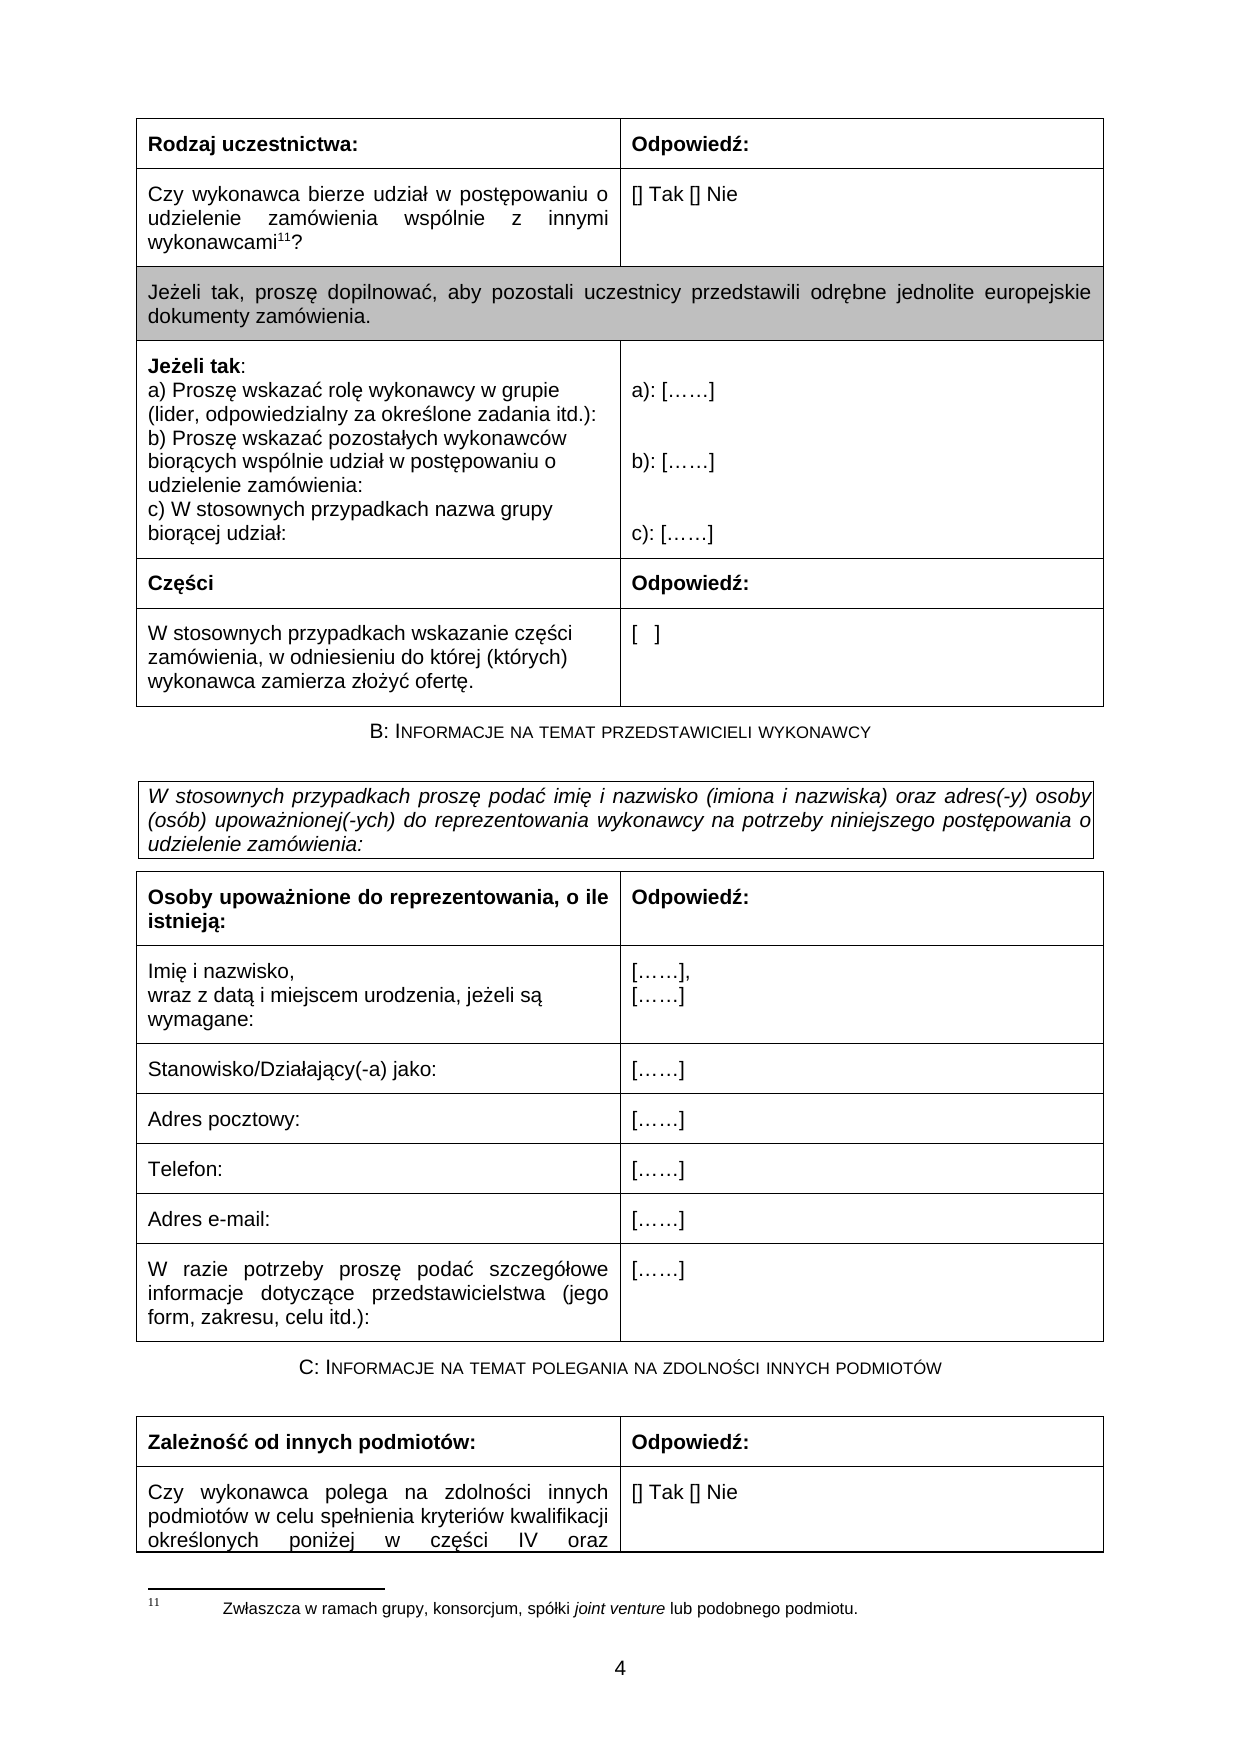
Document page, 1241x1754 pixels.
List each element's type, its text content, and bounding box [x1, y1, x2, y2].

table_cell W stosownych przypadkach wskazanie części zamówienia, w odniesieniu do której (których) wykonawca zamierza złożyć ofertę. [137, 609, 620, 706]
table_cell Adres e-mail: [137, 1194, 620, 1243]
title C: Informacje na temat polegania na zdolności innych podmiotów [148, 1354, 1093, 1378]
table_cell [] Tak [] Nie [621, 169, 1103, 266]
table_cell W razie potrzeby proszę podać szczegółowe informacje dotyczące przedstawicielstwa (jego form, zakresu, celu itd.): [137, 1244, 620, 1341]
table_cell Imię i nazwisko, wraz z datą i miejscem urodzenia, jeżeli są wymagane: [137, 946, 620, 1043]
table_cell Adres pocztowy: [137, 1094, 620, 1143]
table_cell [……] [621, 1094, 1103, 1143]
table_cell Części [137, 559, 620, 608]
text W stosownych przypadkach proszę podać imię i nazwisko (imiona i nazwiska) oraz adres(-y) osoby (osób) upoważnionej(-ych) do reprezentowania wykonawcy na potrzeby niniejszego postępowania o udzielenie zamówienia: [139, 782, 1093, 858]
table_header Odpowiedź: [621, 872, 1103, 945]
table_cell [] Tak [] Nie [621, 1467, 1103, 1551]
table_header Zależność od innych podmiotów: [137, 1417, 620, 1466]
table_cell Odpowiedź: [621, 559, 1103, 608]
table_cell [……] [621, 1144, 1103, 1193]
table_cell [……] [621, 1194, 1103, 1243]
table_cell [……], [……] [621, 946, 1103, 1043]
table_cell [……] [621, 1244, 1103, 1341]
table_cell Stanowisko/Działający(-a) jako: [137, 1044, 620, 1093]
table_header Odpowiedź: [621, 1417, 1103, 1466]
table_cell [137, 1467, 620, 1551]
table_cell Jeżeli tak, proszę dopilnować, aby pozostali uczestnicy przedstawili odrębne jednolite europejskie dokumenty zamówienia. [137, 267, 1103, 340]
title B: Informacje na temat przedstawicieli wykonawcy [148, 719, 1093, 743]
table_cell Telefon: [137, 1144, 620, 1193]
table_cell Czy wykonawca bierze udział w postępowaniu o udzielenie zamówienia wspólnie z innymi wykonawcami? [137, 169, 620, 266]
table_cell [ ] [621, 609, 1103, 706]
table_cell a): [……] b): [……] c): [……] [621, 341, 1103, 558]
table_cell Odpowiedź: [621, 119, 1103, 168]
table_cell [……] [621, 1044, 1103, 1093]
table_cell Rodzaj uczestnictwa: [137, 119, 620, 168]
table_header Osoby upoważnione do reprezentowania, o ile istnieją: [137, 872, 620, 945]
table_cell Jeżeli tak: a) Proszę wskazać rolę wykonawcy w grupie (lider, odpowiedzialny za określone zadania itd.): b) Proszę wskazać pozostałych wykonawców biorących wspólnie udział w postępowaniu o udzielenie zamówienia: c) W stosownych przypadkach nazwa grupy biorącej udział: [137, 341, 620, 558]
